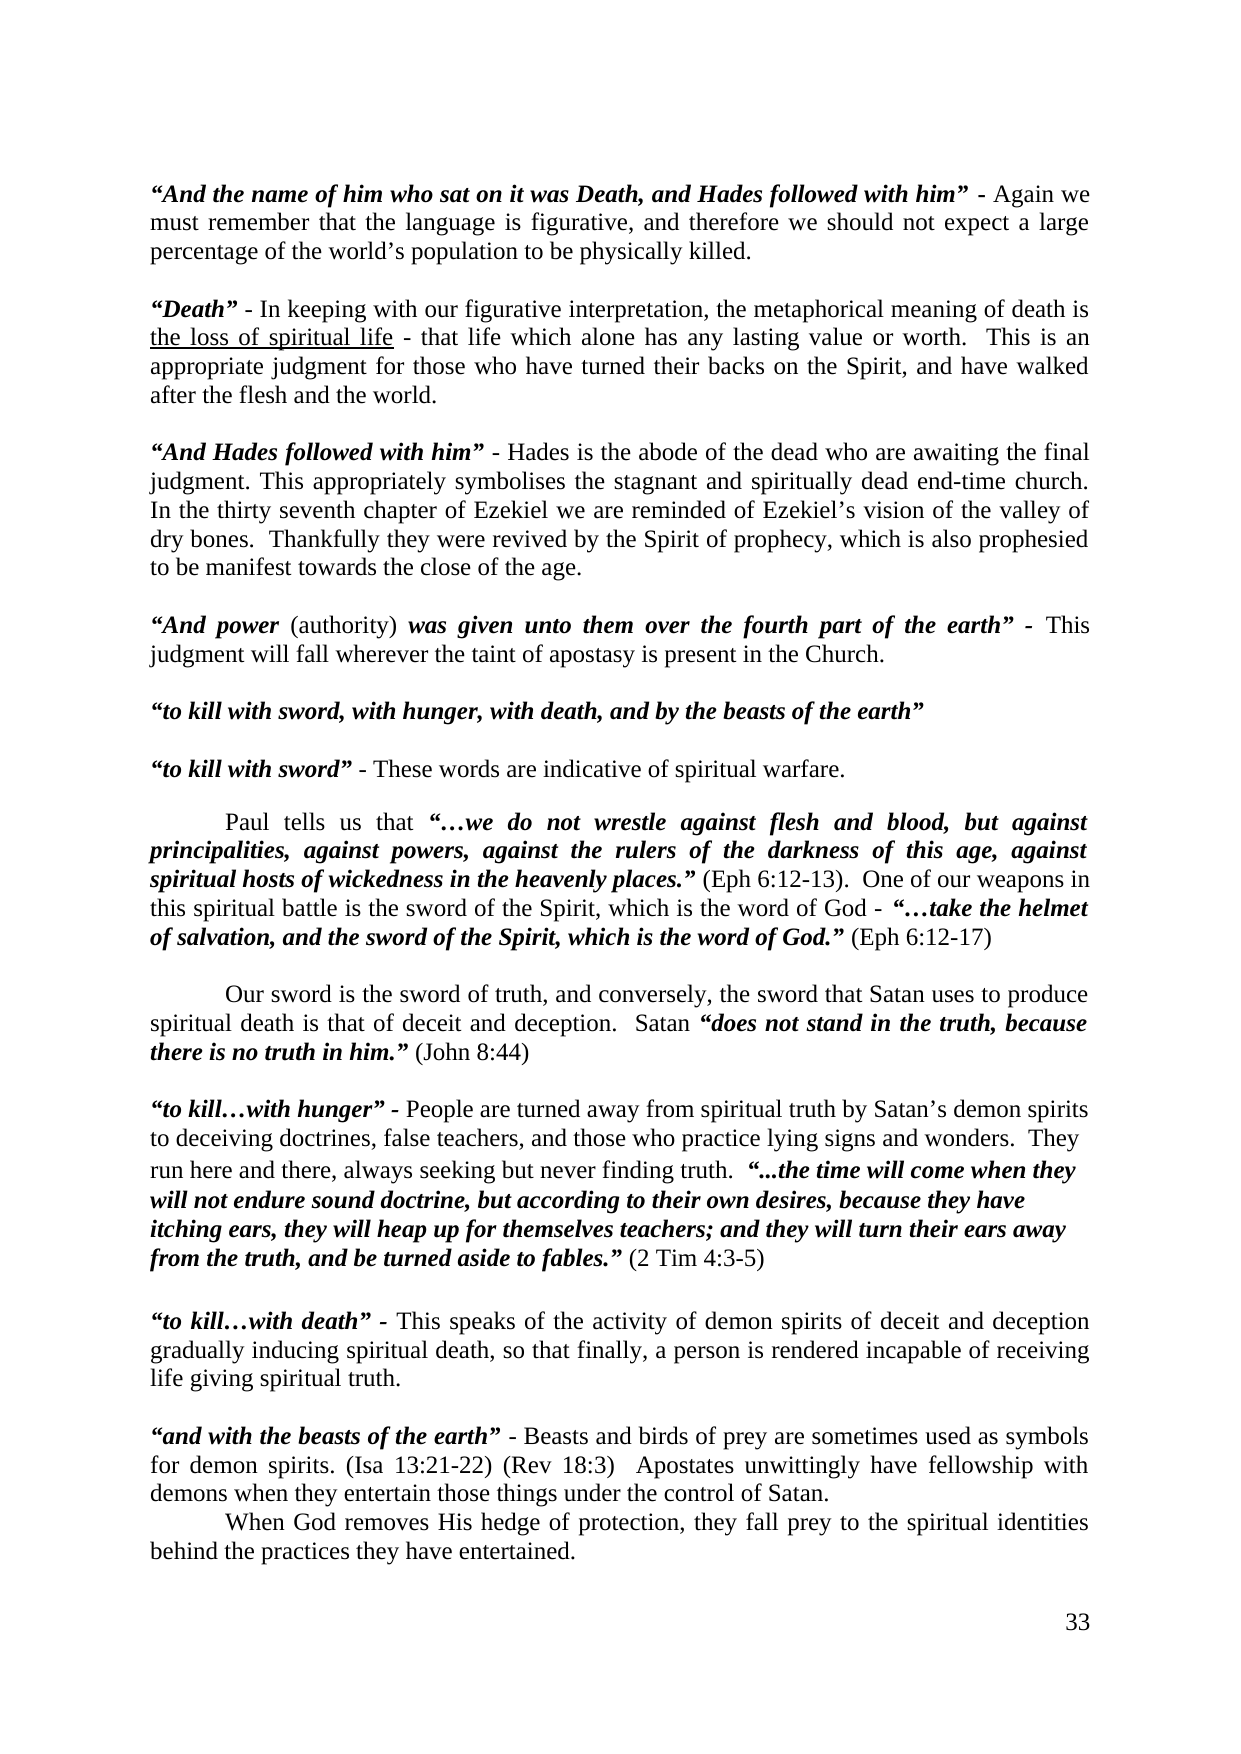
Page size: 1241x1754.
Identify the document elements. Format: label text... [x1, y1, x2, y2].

text “to kill…with hunger” - People are turned away from spiritual truth by Satan’s demon spirits to deceiving doctrines, false teachers, and those who practice lying signs and wonders. They run here and there, always seeking but never finding truth. “...the time will come when they will not endure sound doctrine, but according to their own desires, because they have itching ears, they will heap up for themselves teachers; and they will turn their ears away from the truth, and be turned aside to fables.” (2 Tim 4:3-5) [150, 1094, 1090, 1272]
text When God removes His hedge of protection, they fall prey to the spiritual identities behind the practices they have entertained. [150, 1507, 1090, 1565]
text “And power (authority) was given unto them over the fourth part of the earth” - This judgment will fall wherever the taint of apostasy is present in the Church. [150, 610, 1090, 667]
text “Death” - In keeping with our figurative interpretation, the metaphorical meaning of death is the loss of spiritual life - that life which alone has any lasting value or worth. This is an appropriate judgment for those who have turned their backs on the Spirit, and have walked after the flesh and the world. [150, 294, 1090, 409]
text Our sword is the sword of truth, and conversely, the sword that Satan uses to produce spiritual death is that of deceit and deception. Satan “does not stand in the truth, because there is no truth in him.” (John 8:44) [150, 979, 1090, 1065]
text “to kill with sword, with hunger, with death, and by the beasts of the earth” [150, 696, 1090, 725]
text “to kill…with death” - This speaks of the activity of demon spirits of deceit and deception gradually inducing spiritual death, so that finally, a person is rendered incapable of receiving life giving spiritual truth. [150, 1306, 1090, 1392]
text “to kill with sword” - These words are indicative of spiritual warfare. [150, 754, 1090, 782]
text Paul tells us that “…we do not wrestle against flesh and blood, but against principalities, against powers, against the rulers of the darkness of this age, against spiritual hosts of wickedness in the heavenly places.” (Eph 6:12-13). One of our weapons in this spiritual battle is the sword of the Spirit, which is the word of God - “…take the helmet of salvation, and the sword of the Spirit, which is the word of God.” (Eph 6:12-17) [150, 807, 1090, 950]
text “and with the beasts of the earth” - Beasts and birds of prey are sometimes used as symbols for demon spirits. (Isa 13:21-22) (Rev 18:3) Apostates unwittingly have fellowship with demons when they entertain those things under the control of Satan. [150, 1421, 1090, 1507]
text “And Hades followed with him” - Hades is the abode of the dead who are awaiting the final judgment. This appropriately symbolises the stagnant and spiritually dead end-time church. In the thirty seventh chapter of Ezekiel we are reminded of Ezekiel’s vision of the valley of dry bones. Thankfully they were revived by the Spirit of prophecy, which is also prophesied to be manifest towards the close of the age. [150, 437, 1090, 581]
text “And the name of him who sat on it was Death, and Hades followed with him” - Again we must remember that the language is figurative, and therefore we should not expect a large percentage of the world’s population to be physically killed. [150, 179, 1090, 265]
